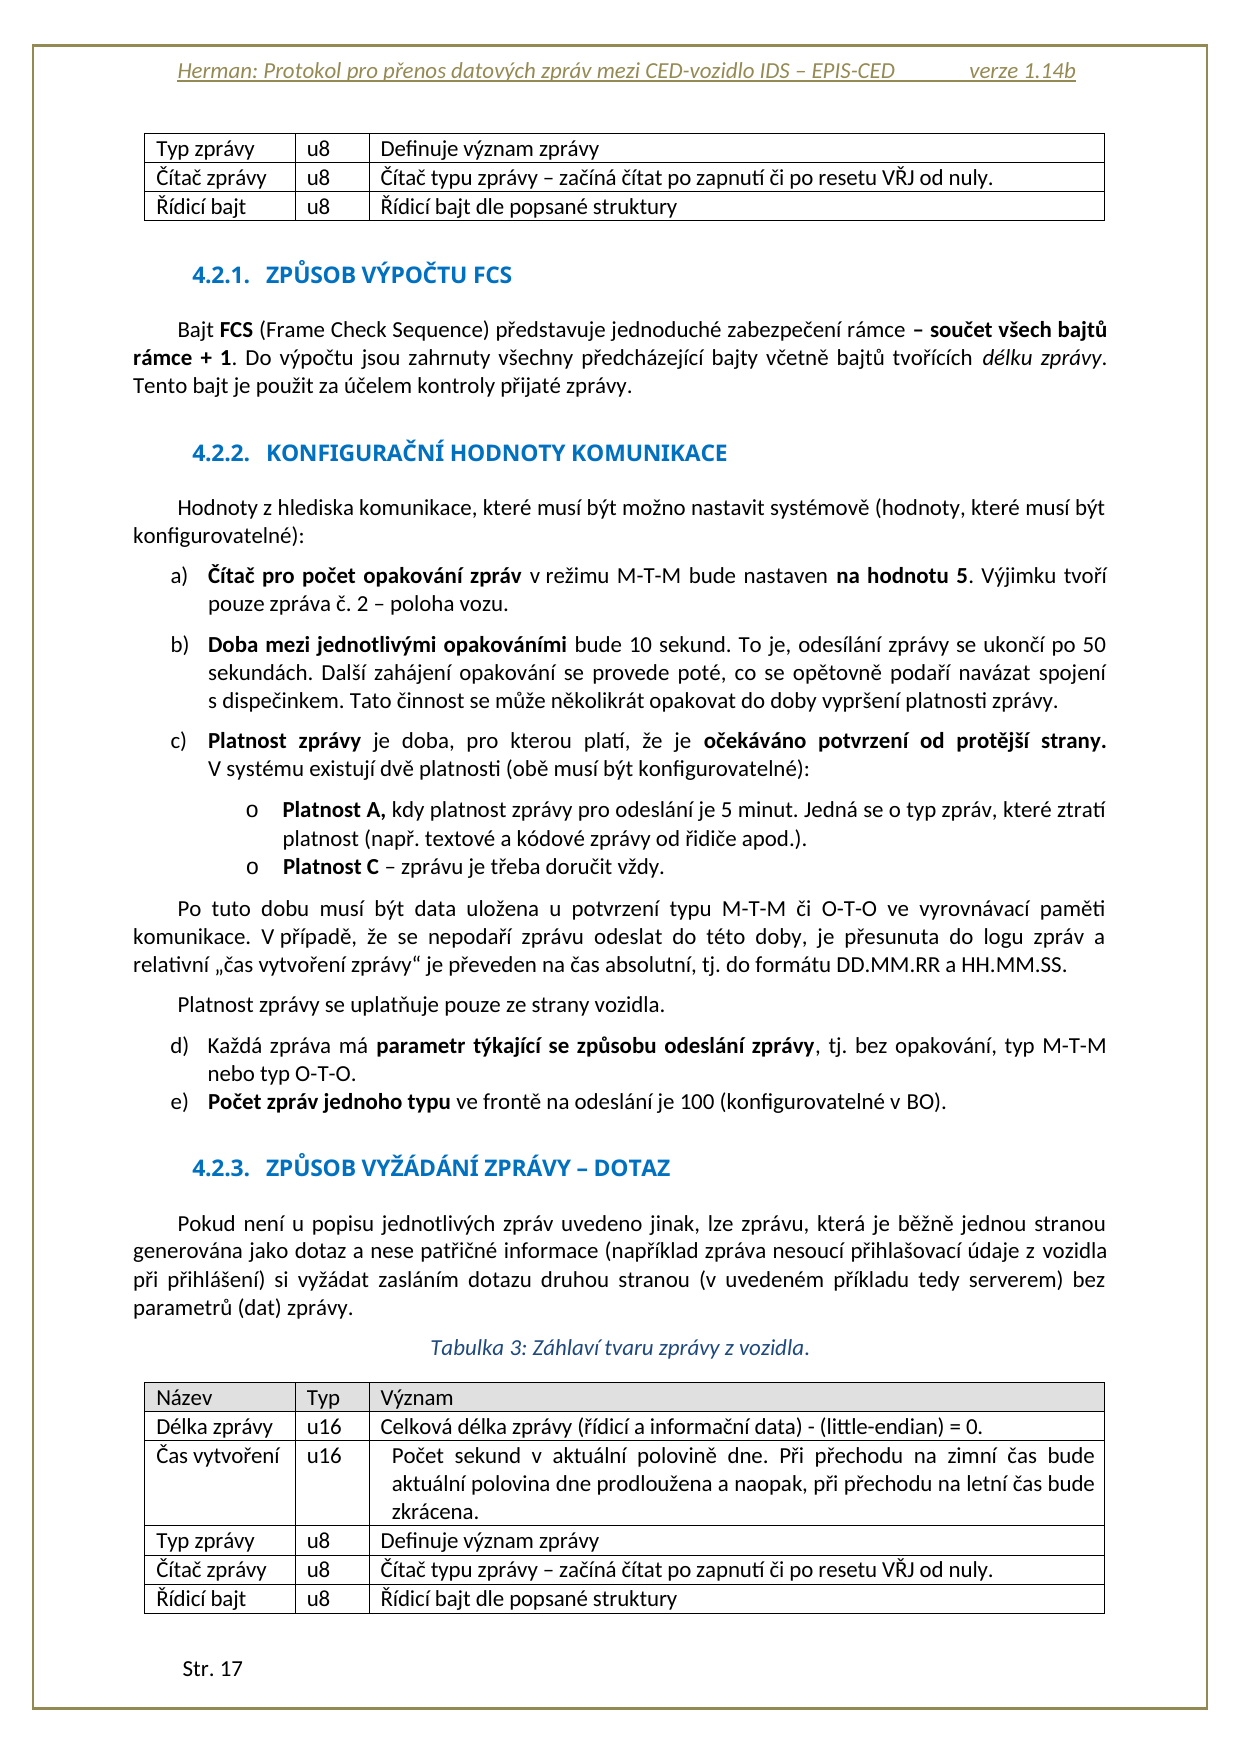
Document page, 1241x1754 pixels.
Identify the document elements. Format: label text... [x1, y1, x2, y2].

table_cell u16 [296, 1441, 369, 1525]
list Počet zpráv jednoho typu ve frontě na odeslání je 100 (konfigurovatelné v BO). [170, 1087, 1107, 1115]
list Doba mezi jednotlivými opakováními bude 10 sekund. To je, odesílání zprávy se ukončí po 50 sekundách. Další zahájení opakování se provede poté, co se opětovně podaří navázat spojení s dispečinkem. Tato činnost se může několikrát opakovat do doby vypršení platnosti zprávy. [170, 630, 1107, 714]
list Platnost zprávy je doba, pro kterou platí, že je očekáváno potvrzení od protější strany. V systému existují dvě platnosti (obě musí být konfigurovatelné): [170, 726, 1107, 782]
list Platnost C – zprávu je třeba doručit vždy. [245, 852, 1107, 881]
list Platnost zprávy se uplatňuje pouze ze strany vozidla. [133, 990, 1107, 1018]
table_header Význam [370, 1383, 1104, 1411]
table_cell u8 [296, 163, 369, 191]
subtitle Způsob výpočtu FCS [192, 259, 1107, 290]
table_cell u8 [296, 134, 369, 162]
subtitle Konfigurační hodnoty komunikace [192, 436, 1107, 468]
table_header Název [145, 1383, 295, 1411]
table_cell Čítač typu zprávy – začíná čítat po zapnutí či po resetu VŘJ od nuly. [370, 1556, 1104, 1583]
table_cell [370, 1441, 1104, 1525]
table_cell Čas vytvoření [145, 1441, 295, 1525]
table_cell Řídicí bajt dle popsané struktury [370, 1585, 1104, 1613]
text Hodnoty z hlediska komunikace, které musí být možno nastavit systémově (hodnoty, které musí být konfigurovatelné): [133, 493, 1107, 549]
list Po tuto dobu musí být data uložena u potvrzení typu M-T-M či O-T-O ve vyrovnávací paměti komunikace. V případě, že se nepodaří zprávu odeslat do této doby, je přesunuta do logu zpráv a relativní „čas vytvoření zprávy“ je převeden na čas absolutní, tj. do formátu DD.MM.RR a HH.MM.SS. [133, 894, 1107, 978]
table_cell u16 [296, 1412, 369, 1440]
table_cell u8 [296, 192, 369, 220]
text Bajt FCS (Frame Check Sequence) představuje jednoduché zabezpečení rámce – součet všech bajtů rámce + 1. Do výpočtu jsou zahrnuty všechny předcházející bajty včetně bajtů tvořících délku zprávy. Tento bajt je použit za účelem kontroly přijaté zprávy. [133, 315, 1107, 399]
table_cell u8 [296, 1556, 369, 1583]
table_cell Délka zprávy [145, 1412, 295, 1440]
text Pokud není u popisu jednotlivých zpráv uvedeno jinak, lze zprávu, která je běžně jednou stranou generována jako dotaz a nese patřičné informace (například zpráva nesoucí přihlašovací údaje z vozidla při přihlášení) si vyžádat zasláním dotazu druhou stranou (v uvedeném příkladu tedy serverem) bez parametrů (dat) zprávy. [133, 1209, 1107, 1321]
table_cell Řídicí bajt [145, 192, 295, 220]
table_cell Řídicí bajt dle popsané struktury [370, 192, 1104, 220]
table_cell u8 [296, 1585, 369, 1613]
list Platnost A, kdy platnost zprávy pro odeslání je 5 minut. Jedná se o typ zpráv, které ztratí platnost (např. textové a kódové zprávy od řidiče apod.). [245, 795, 1107, 852]
table_cell Čítač zprávy [145, 1556, 295, 1583]
table_cell u8 [296, 1526, 369, 1554]
subtitle Způsob vyžádání zprávy – dotaz [192, 1152, 1107, 1184]
table_cell Definuje význam zprávy [370, 1526, 1104, 1554]
table_cell Celková délka zprávy (řídicí a informační data) - (little-endian) = 0. [370, 1412, 1104, 1440]
table_cell Čítač typu zprávy – začíná čítat po zapnutí či po resetu VŘJ od nuly. [370, 163, 1104, 191]
list Čítač pro počet opakování zpráv v režimu M-T-M bude nastaven na hodnotu 5. Výjimku tvoří pouze zpráva č. 2 – poloha vozu. [170, 561, 1107, 617]
table_cell Čítač zprávy [145, 163, 295, 191]
list Každá zpráva má parametr týkající se způsobu odeslání zprávy, tj. bez opakování, typ M-T-M nebo typ O-T-O. [170, 1031, 1107, 1087]
table_cell Definuje význam zprávy [370, 134, 1104, 162]
table_cell Typ zprávy [145, 1526, 295, 1554]
text Tabulka 3: Záhlaví tvaru zprávy z vozidla. [133, 1333, 1107, 1361]
table_cell Typ zprávy [145, 134, 295, 162]
table_cell Řídicí bajt [145, 1585, 295, 1613]
table_header Typ [296, 1383, 369, 1411]
